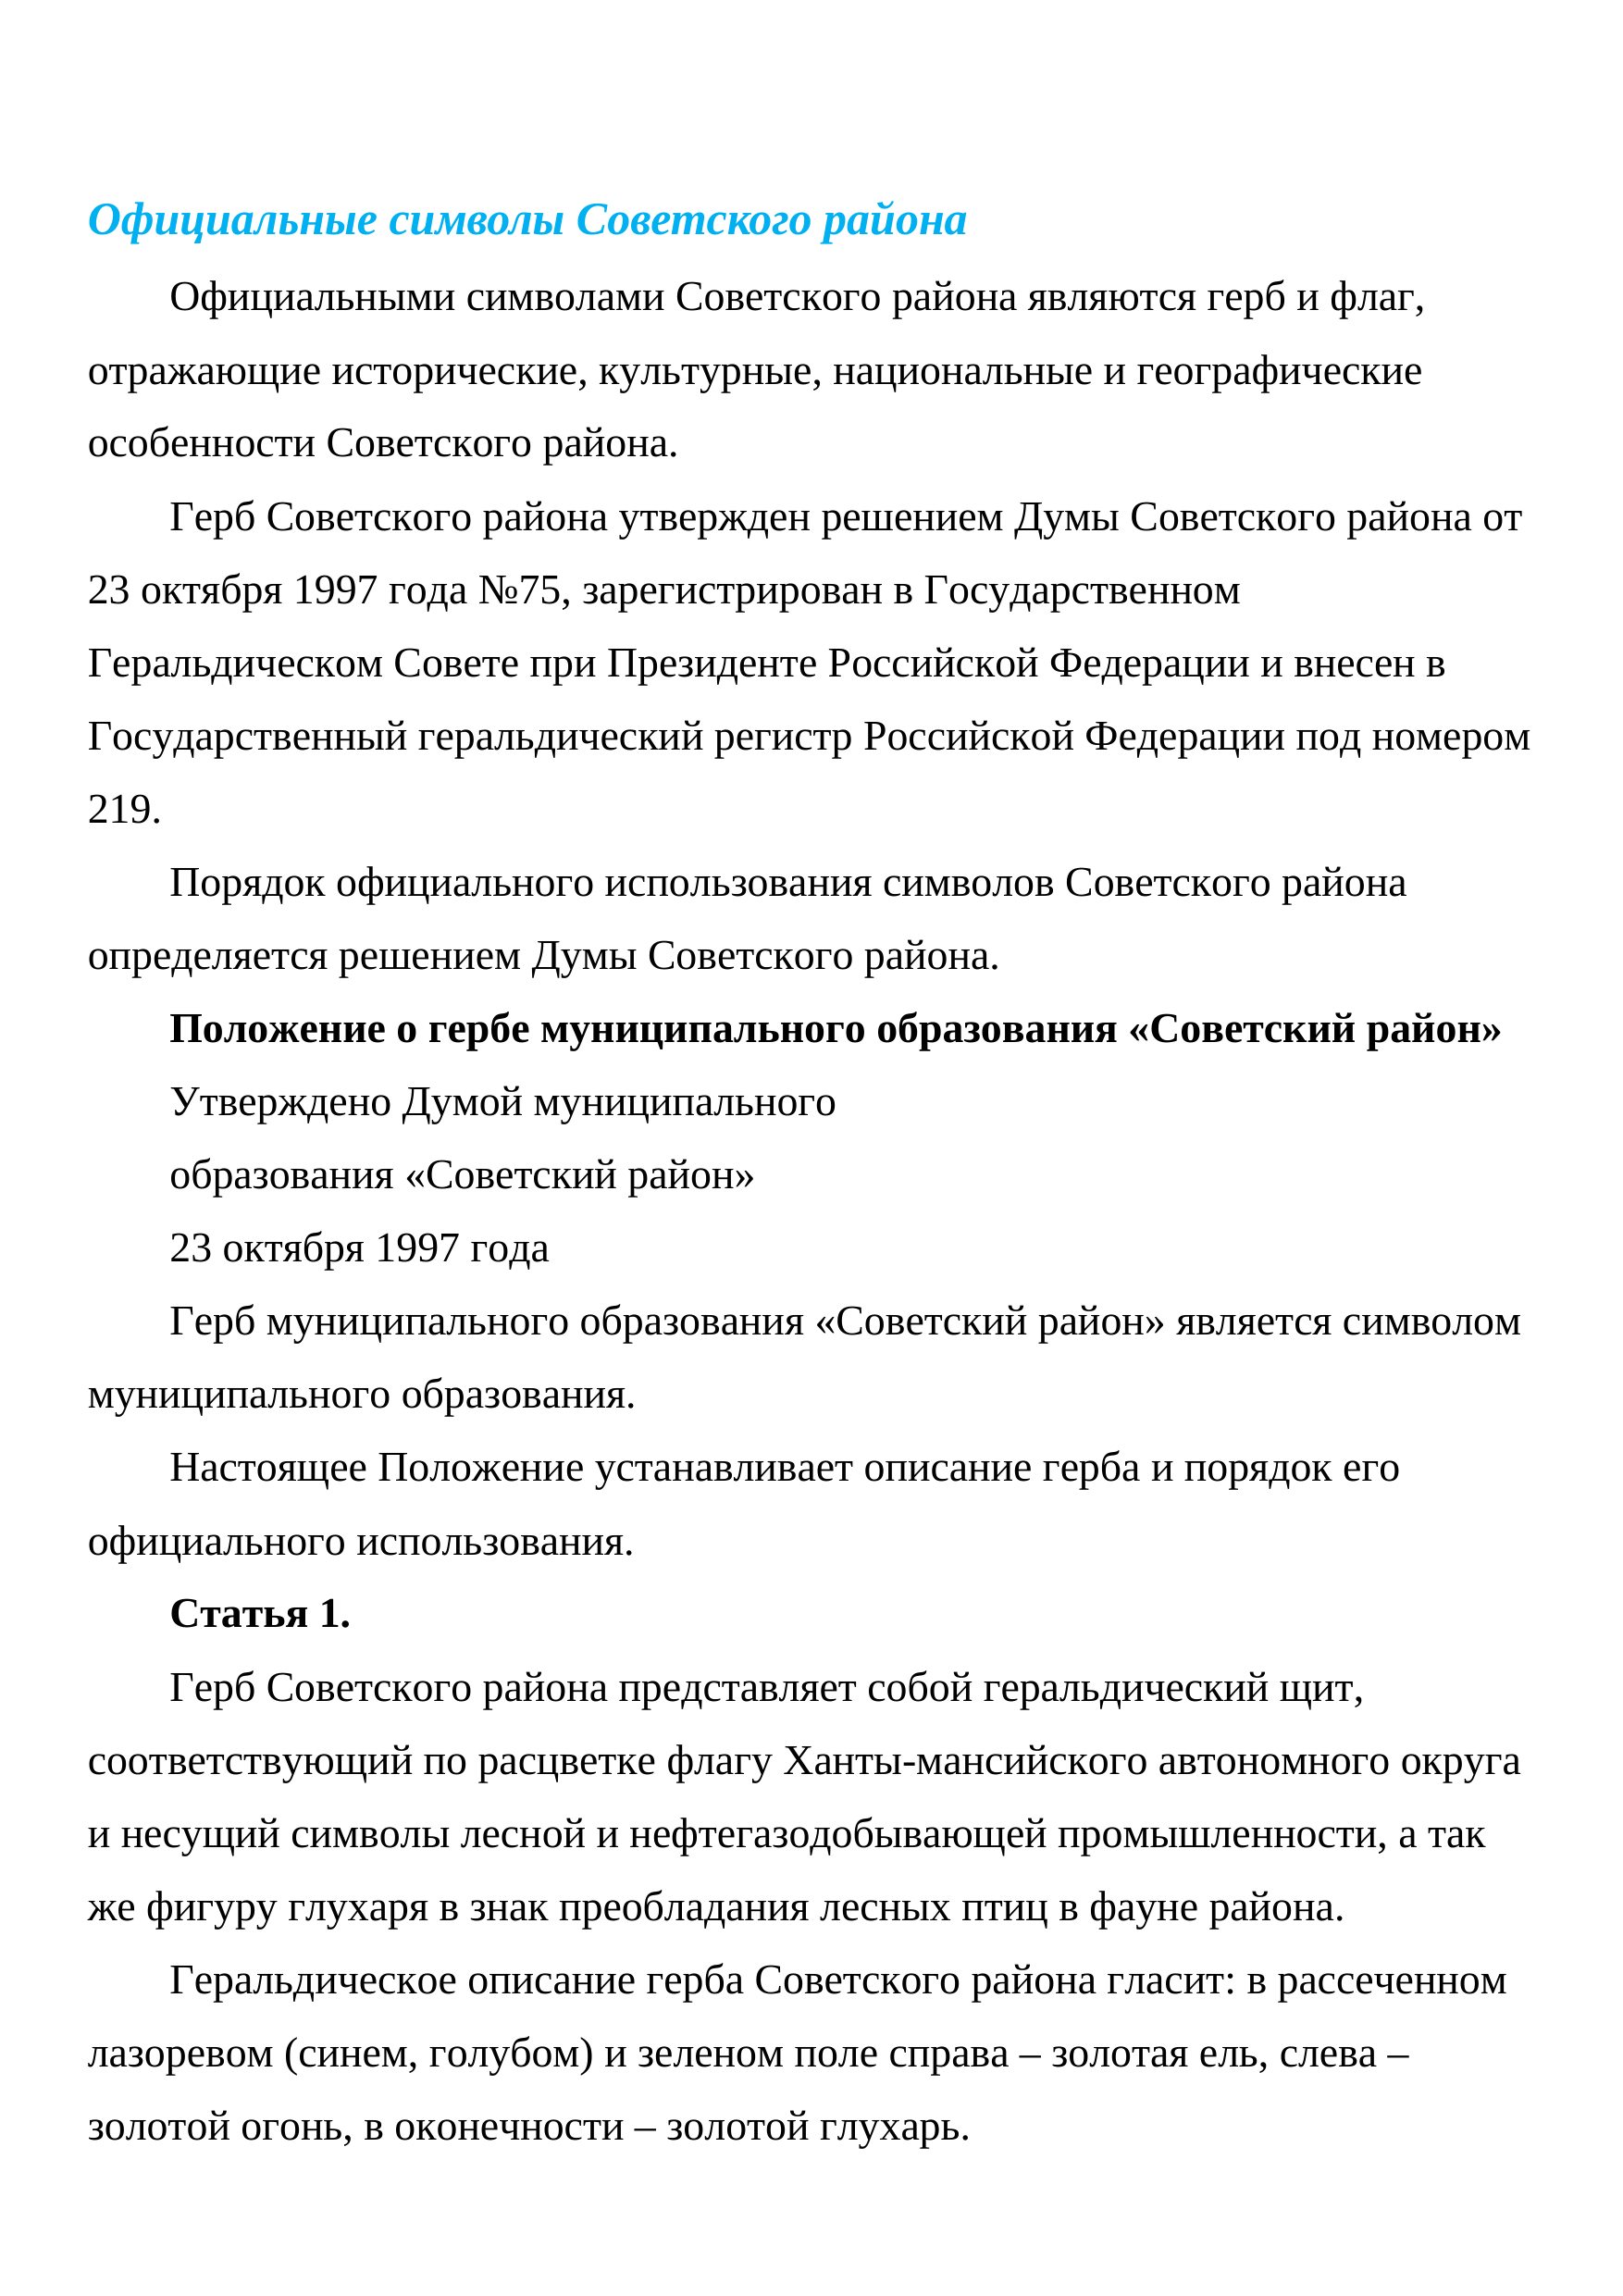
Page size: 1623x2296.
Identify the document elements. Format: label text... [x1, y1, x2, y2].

text Официальные символы Советского района [87, 191, 1541, 244]
text Статья 1. [87, 1588, 1541, 1637]
text Герб муниципального образования «Советский район» является символом муниципального образования. [87, 1296, 1541, 1418]
text Положение о гербе муниципального образования «Советский район» [87, 1003, 1541, 1051]
text Герб Советского района утвержден решением Думы Советского района от 23 октября 1997 года №75, зарегистрирован в Государственном Геральдическом Совете при Президенте Российской Федерации и внесен в Государственный геральдический регистр Российской Федерации под номером 219. [87, 490, 1541, 832]
text Настоящее Положение устанавливает описание герба и порядок его официального использования. [87, 1442, 1541, 1564]
text Порядок официального использования символов Советского района определяется решением Думы Советского района. [87, 857, 1541, 978]
text Утверждено Думой муниципального [87, 1076, 1541, 1124]
text Герб Советского района представляет собой геральдический щит, соответствующий по расцветке флагу Ханты-мансийского автономного округа и несущий символы лесной и нефтегазодобывающей промышленности, а так же фигуру глухаря в знак преобладания лесных птиц в фауне района. [87, 1661, 1541, 1930]
text Геральдическое описание герба Советского района гласит: в рассеченном лазоревом (синем, голубом) и зеленом поле справа – золотая ель, слева – золотой огонь, в оконечности – золотой глухарь. [87, 1954, 1541, 2149]
text образования «Советский район» [87, 1149, 1541, 1198]
text 23 октября 1997 года [87, 1222, 1541, 1271]
text Официальными символами Советского района являются герб и флаг, отражающие исторические, культурные, национальные и географические особенности Советского района. [87, 271, 1541, 466]
